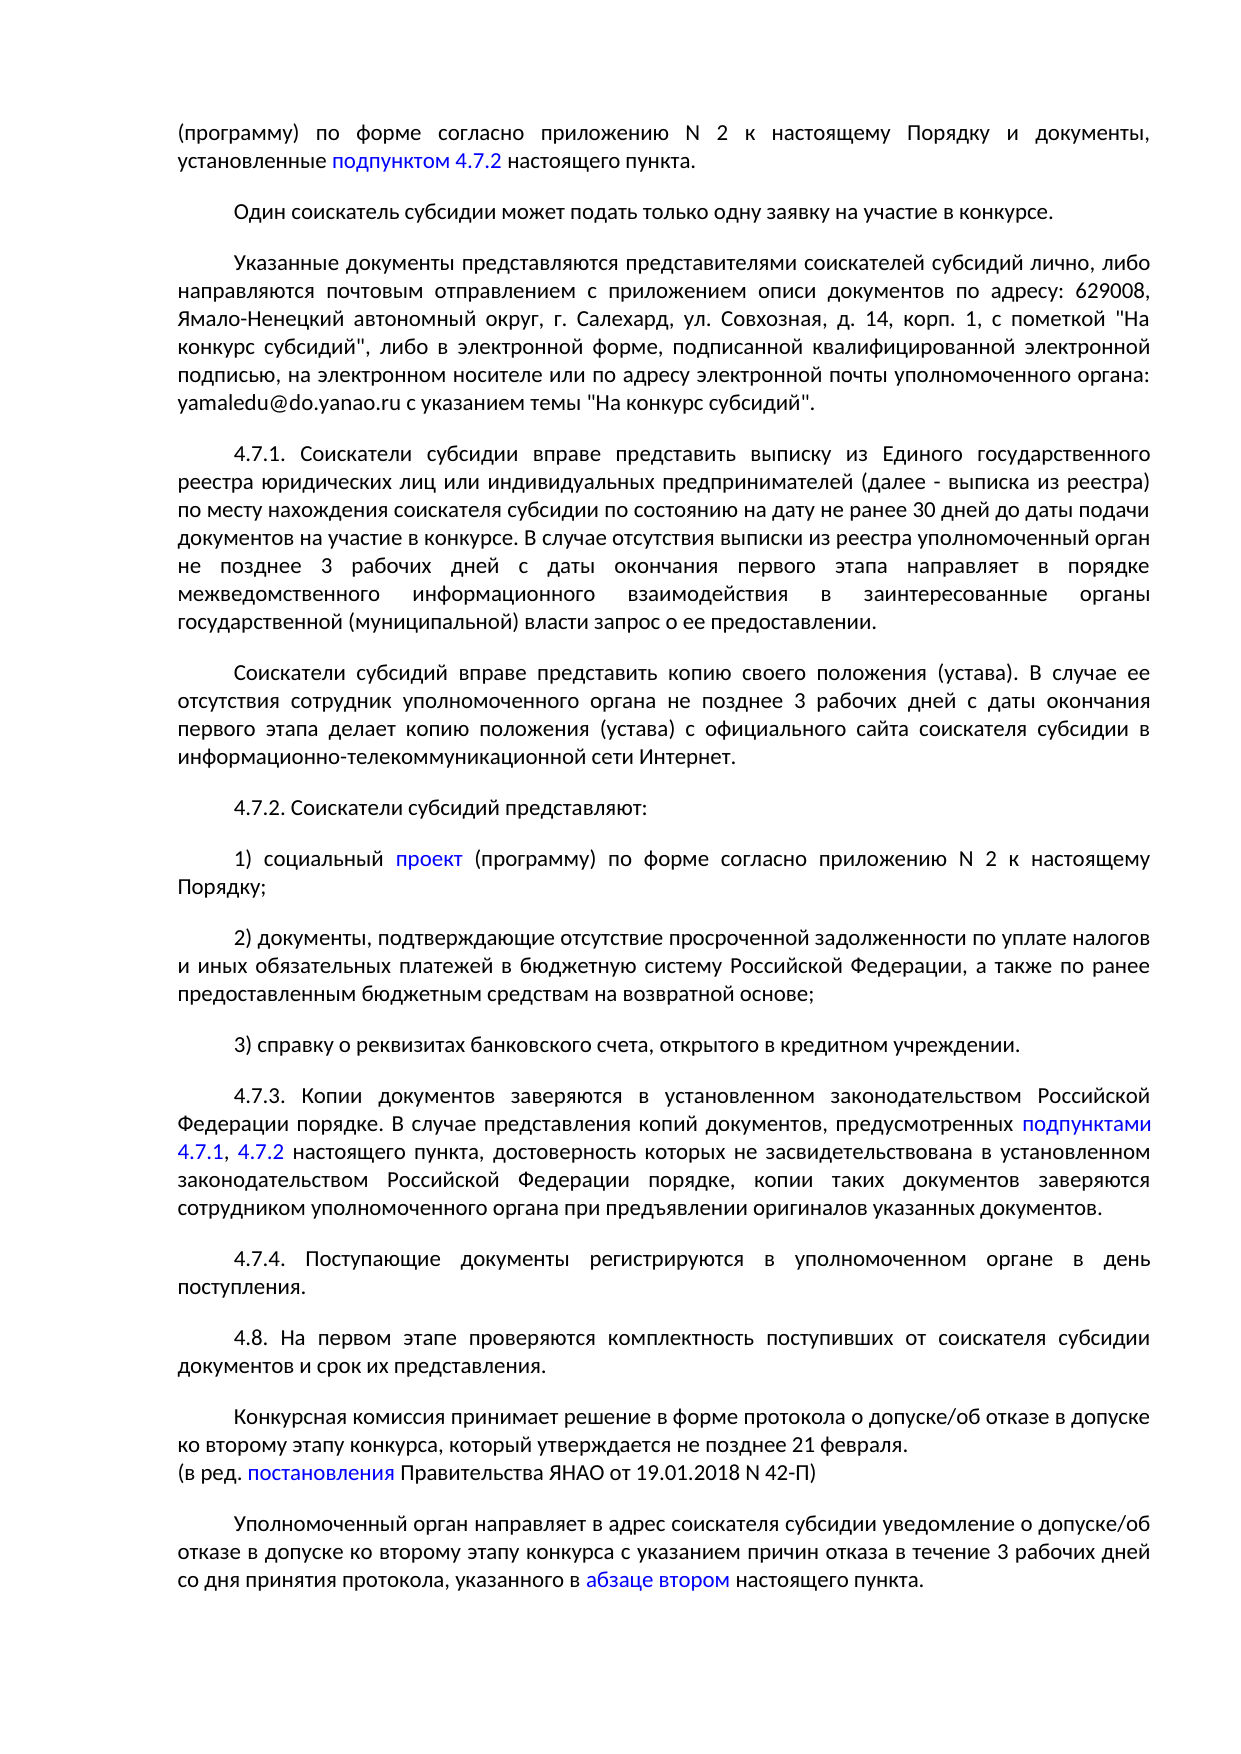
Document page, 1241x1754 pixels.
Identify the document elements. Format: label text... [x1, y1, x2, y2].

text Указанные документы представляются представителями соискателей субсидий лично, либо направляются почтовым отправлением с приложением описи документов по адресу: 629008, Ямало-Ненецкий автономный округ, г. Салехард, ул. Совхозная, д. 14, корп. 1, с пометкой "На конкурс субсидий", либо в электронной форме, подписанной квалифицированной электронной подписью, на электронном носителе или по адресу электронной почты уполномоченного органа: yamaledu@do.yanao.ru с указанием темы "На конкурс субсидий". [177, 248, 1152, 416]
text Уполномоченный орган направляет в адрес соискателя субсидии уведомление о допуске/об отказе в допуске ко второму этапу конкурса с указанием причин отказа в течение 3 рабочих дней со дня принятия протокола, указанного в абзаце втором настоящего пункта. [177, 1509, 1152, 1593]
text 2) документы, подтверждающие отсутствие просроченной задолженности по уплате налогов и иных обязательных платежей в бюджетную систему Российской Федерации, а также по ранее предоставленным бюджетным средствам на возвратной основе; [177, 923, 1152, 1007]
text 4.7.2. Соискатели субсидий представляют: [177, 793, 1152, 821]
text 3) справку о реквизитах банковского счета, открытого в кредитном учреждении. [177, 1030, 1152, 1058]
text (в ред. постановления Правительства ЯНАО от 19.01.2018 N 42-П) [177, 1458, 1152, 1486]
text 4.7.4. Поступающие документы регистрируются в уполномоченном органе в день поступления. [177, 1244, 1152, 1300]
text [177, 118, 1152, 174]
text 4.8. На первом этапе проверяются комплектность поступивших от соискателя субсидии документов и срок их представления. [177, 1323, 1152, 1379]
text 4.7.3. Копии документов заверяются в установленном законодательством Российской Федерации порядке. В случае представления копий документов, предусмотренных подпунктами 4.7.1, 4.7.2 настоящего пункта, достоверность которых не засвидетельствована в установленном законодательством Российской Федерации порядке, копии таких документов заверяются сотрудником уполномоченного органа при предъявлении оригиналов указанных документов. [177, 1081, 1152, 1221]
text Соискатели субсидий вправе представить копию своего положения (устава). В случае ее отсутствия сотрудник уполномоченного органа не позднее 3 рабочих дней с даты окончания первого этапа делает копию положения (устава) с официального сайта соискателя субсидии в информационно-телекоммуникационной сети Интернет. [177, 658, 1152, 770]
text 1) социальный проект (программу) по форме согласно приложению N 2 к настоящему Порядку; [177, 844, 1152, 900]
text Один соискатель субсидии может подать только одну заявку на участие в конкурсе. [177, 197, 1152, 225]
text 4.7.1. Соискатели субсидии вправе представить выписку из Единого государственного реестра юридических лиц или индивидуальных предпринимателей (далее - выписка из реестра) по месту нахождения соискателя субсидии по состоянию на дату не ранее 30 дней до даты подачи документов на участие в конкурсе. В случае отсутствия выписки из реестра уполномоченный орган не позднее 3 рабочих дней с даты окончания первого этапа направляет в порядке межведомственного информационного взаимодействия в заинтересованные органы государственной (муниципальной) власти запрос о ее предоставлении. [177, 439, 1152, 635]
text Конкурсная комиссия принимает решение в форме протокола о допуске/об отказе в допуске ко второму этапу конкурса, который утверждается не позднее 21 февраля. [177, 1402, 1152, 1458]
